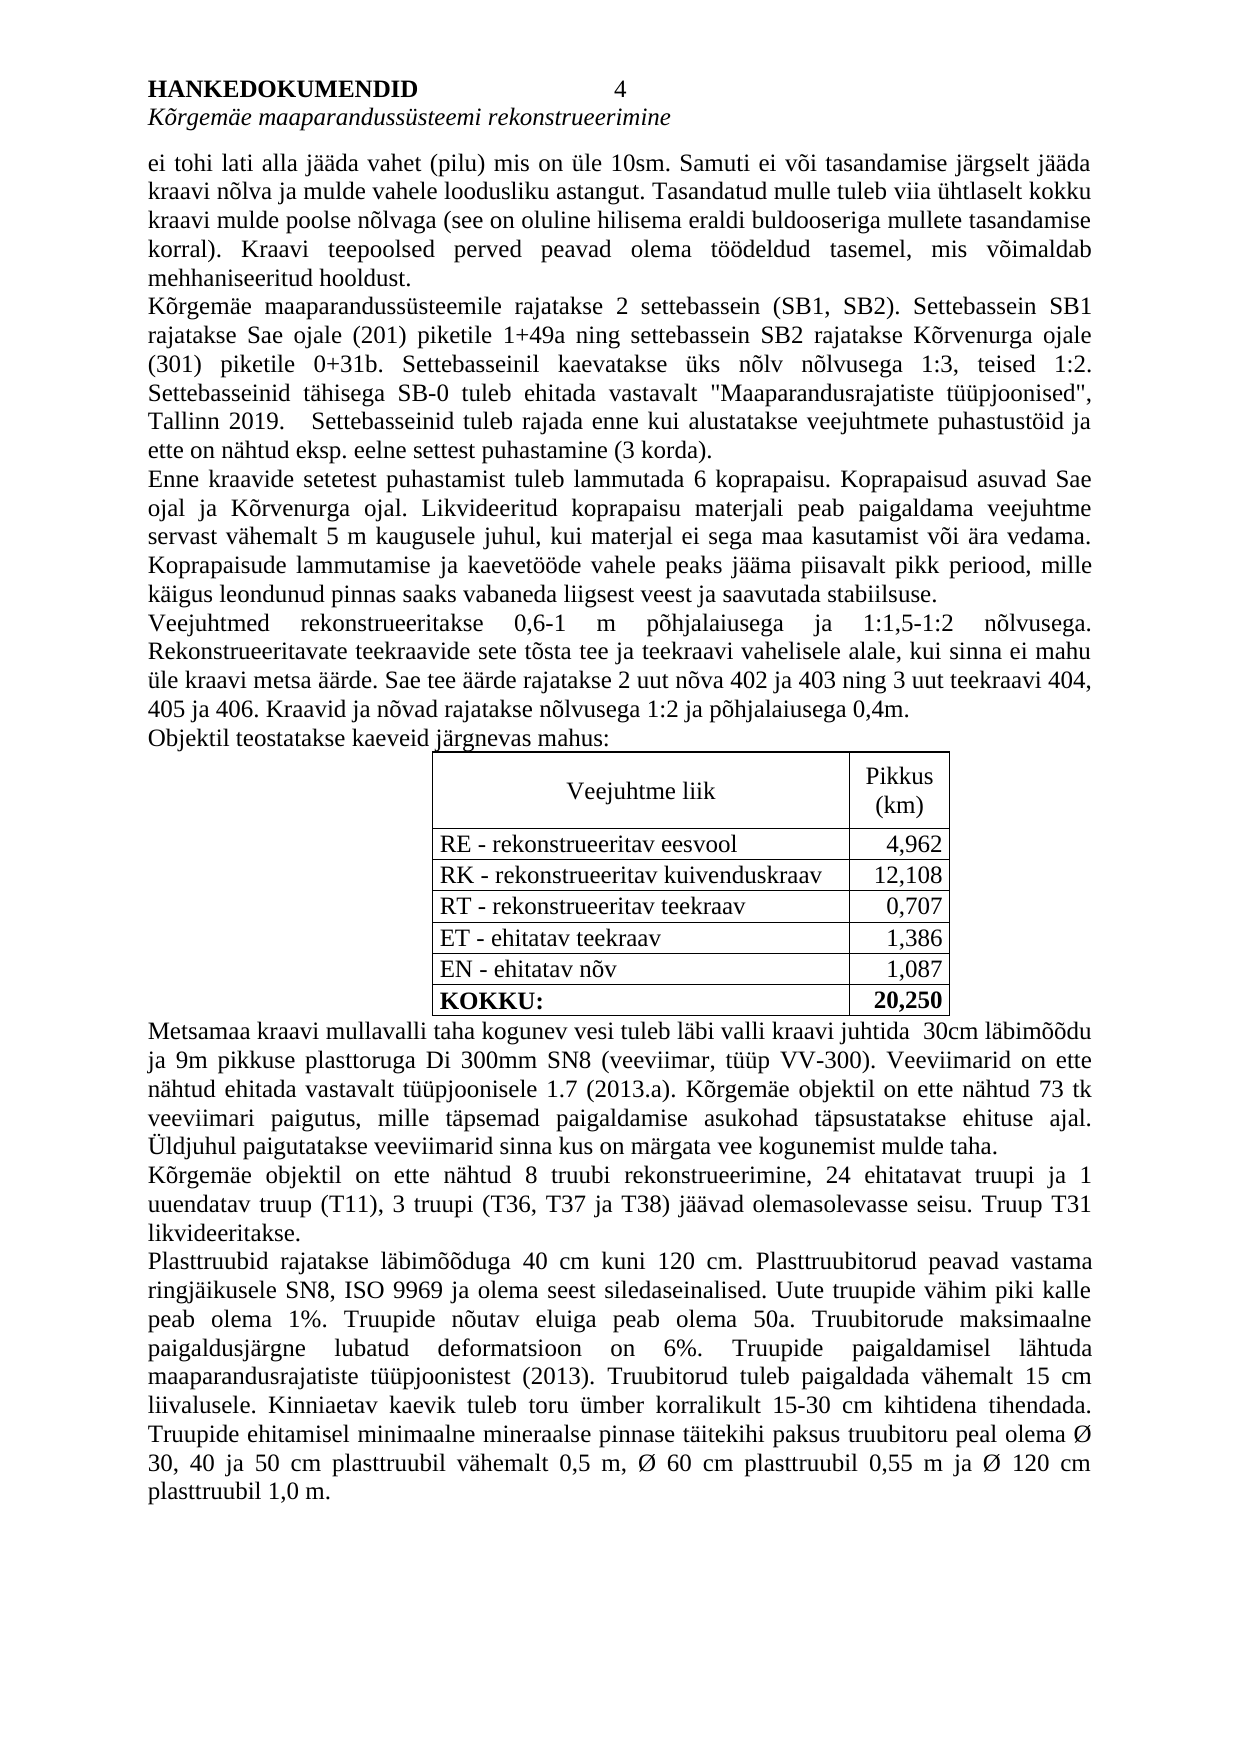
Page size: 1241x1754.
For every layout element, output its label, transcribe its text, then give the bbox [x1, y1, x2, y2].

table_cell ET - ehitatav teekraav [433, 923, 849, 953]
text Kõrgemäe objektil on ette nähtud 8 truubi rekonstrueerimine, 24 ehitatavat truupi ja 1 uuendatav truup (T11), 3 truupi (T36, T37 ja T38) jäävad olemasolevasse seisu. Truup T31 likvideeritakse. [148, 1160, 1093, 1246]
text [148, 148, 1093, 291]
text Plasttruubid rajatakse läbimõõduga 40 cm kuni 120 cm. Plasttruubitorud peavad vastama ringjäikusele SN8, ISO 9969 ja olema seest siledaseinalised. Uute truupide vähim piki kalle peab olema 1%. Truupide nõutav eluiga peab olema 50a. Truubitorude maksimaalne paigaldusjärgne lubatud deformatsioon on 6%. Truupide paigaldamisel lähtuda maaparandusrajatiste tüüpjoonistest (2013). Truubitorud tuleb paigaldada vähemalt 15 cm liivalusele. Kinniaetav kaevik tuleb toru ümber korralikult 15-30 cm kihtidena tihendada. Truupide ehitamisel minimaalne mineraalse pinnase täitekihi paksus truubitoru peal olema Ø 30, 40 ja 50 cm plasttruubil vähemalt 0,5 m, Ø 60 cm plasttruubil 0,55 m ja Ø 120 cm plasttruubil 1,0 m. [148, 1246, 1093, 1505]
table_cell 1,386 [850, 923, 949, 953]
text Veejuhtmed rekonstrueeritakse 0,6-1 m põhjalaiusega ja 1:1,5-1:2 nõlvusega. Rekonstrueeritavate teekraavide sete tõsta tee ja teekraavi vahelisele alale, kui sinna ei mahu üle kraavi metsa äärde. Sae tee äärde rajatakse 2 uut nõva 402 ja 403 ning 3 uut teekraavi 404, 405 ja 406. Kraavid ja nõvad rajatakse nõlvusega 1:2 ja põhjalaiusega 0,4m. [148, 608, 1093, 723]
table_header Pikkus (km) [850, 753, 949, 828]
table_cell 4,962 [850, 829, 949, 859]
text Objektil teostatakse kaeveid järgnevas mahus: [148, 723, 1093, 751]
table_cell KOKKU: [433, 985, 849, 1015]
table_header Veejuhtme liik [433, 753, 849, 828]
text Kõrgemäe maaparandussüsteemile rajatakse 2 settebassein (SB1, SB2). Settebassein SB1 rajatakse Sae ojale (201) piketile 1+49a ning settebassein SB2 rajatakse Kõrvenurga ojale (301) piketile 0+31b. Settebasseinil kaevatakse üks nõlv nõlvusega 1:3, teised 1:2. Settebasseinid tähisega SB-0 tuleb ehitada vastavalt "Maaparandusrajatiste tüüpjoonised", Tallinn 2019. Settebasseinid tuleb rajada enne kui alustatakse veejuhtmete puhastustöid ja ette on nähtud eksp. eelne settest puhastamine (3 korda). [148, 291, 1093, 464]
text Enne kraavide setetest puhastamist tuleb lammutada 6 koprapaisu. Koprapaisud asuvad Sae ojal ja Kõrvenurga ojal. Likvideeritud koprapaisu materjali peab paigaldama veejuhtme servast vähemalt 5 m kaugusele juhul, kui materjal ei sega maa kasutamist või ära vedama. Koprapaisude lammutamise ja kaevetööde vahele peaks jääma piisavalt pikk periood, mille käigus leondunud pinnas saaks vabaneda liigsest veest ja saavutada stabiilsuse. [148, 464, 1093, 608]
table_cell RE - rekonstrueeritav eesvool [433, 829, 849, 859]
table_cell RT - rekonstrueeritav teekraav [433, 891, 849, 922]
table_cell EN - ehitatav nõv [433, 954, 849, 984]
table_cell 0,707 [850, 891, 949, 922]
text Metsamaa kraavi mullavalli taha kogunev vesi tuleb läbi valli kraavi juhtida 30cm läbimõõdu ja 9m pikkuse plasttoruga Di 300mm SN8 (veeviimar, tüüp VV-300). Veeviimarid on ette nähtud ehitada vastavalt tüüpjoonisele 1.7 (2013.a). Kõrgemäe objektil on ette nähtud 73 tk veeviimari paigutus, mille täpsemad paigaldamise asukohad täpsustatakse ehituse ajal. Üldjuhul paigutatakse veeviimarid sinna kus on märgata vee kogunemist mulde taha. [148, 1016, 1093, 1160]
table_cell 12,108 [850, 860, 949, 890]
table_cell 20,250 [850, 985, 949, 1015]
table_cell 1,087 [850, 954, 949, 984]
table_cell RK - rekonstrueeritav kuivenduskraav [433, 860, 849, 890]
